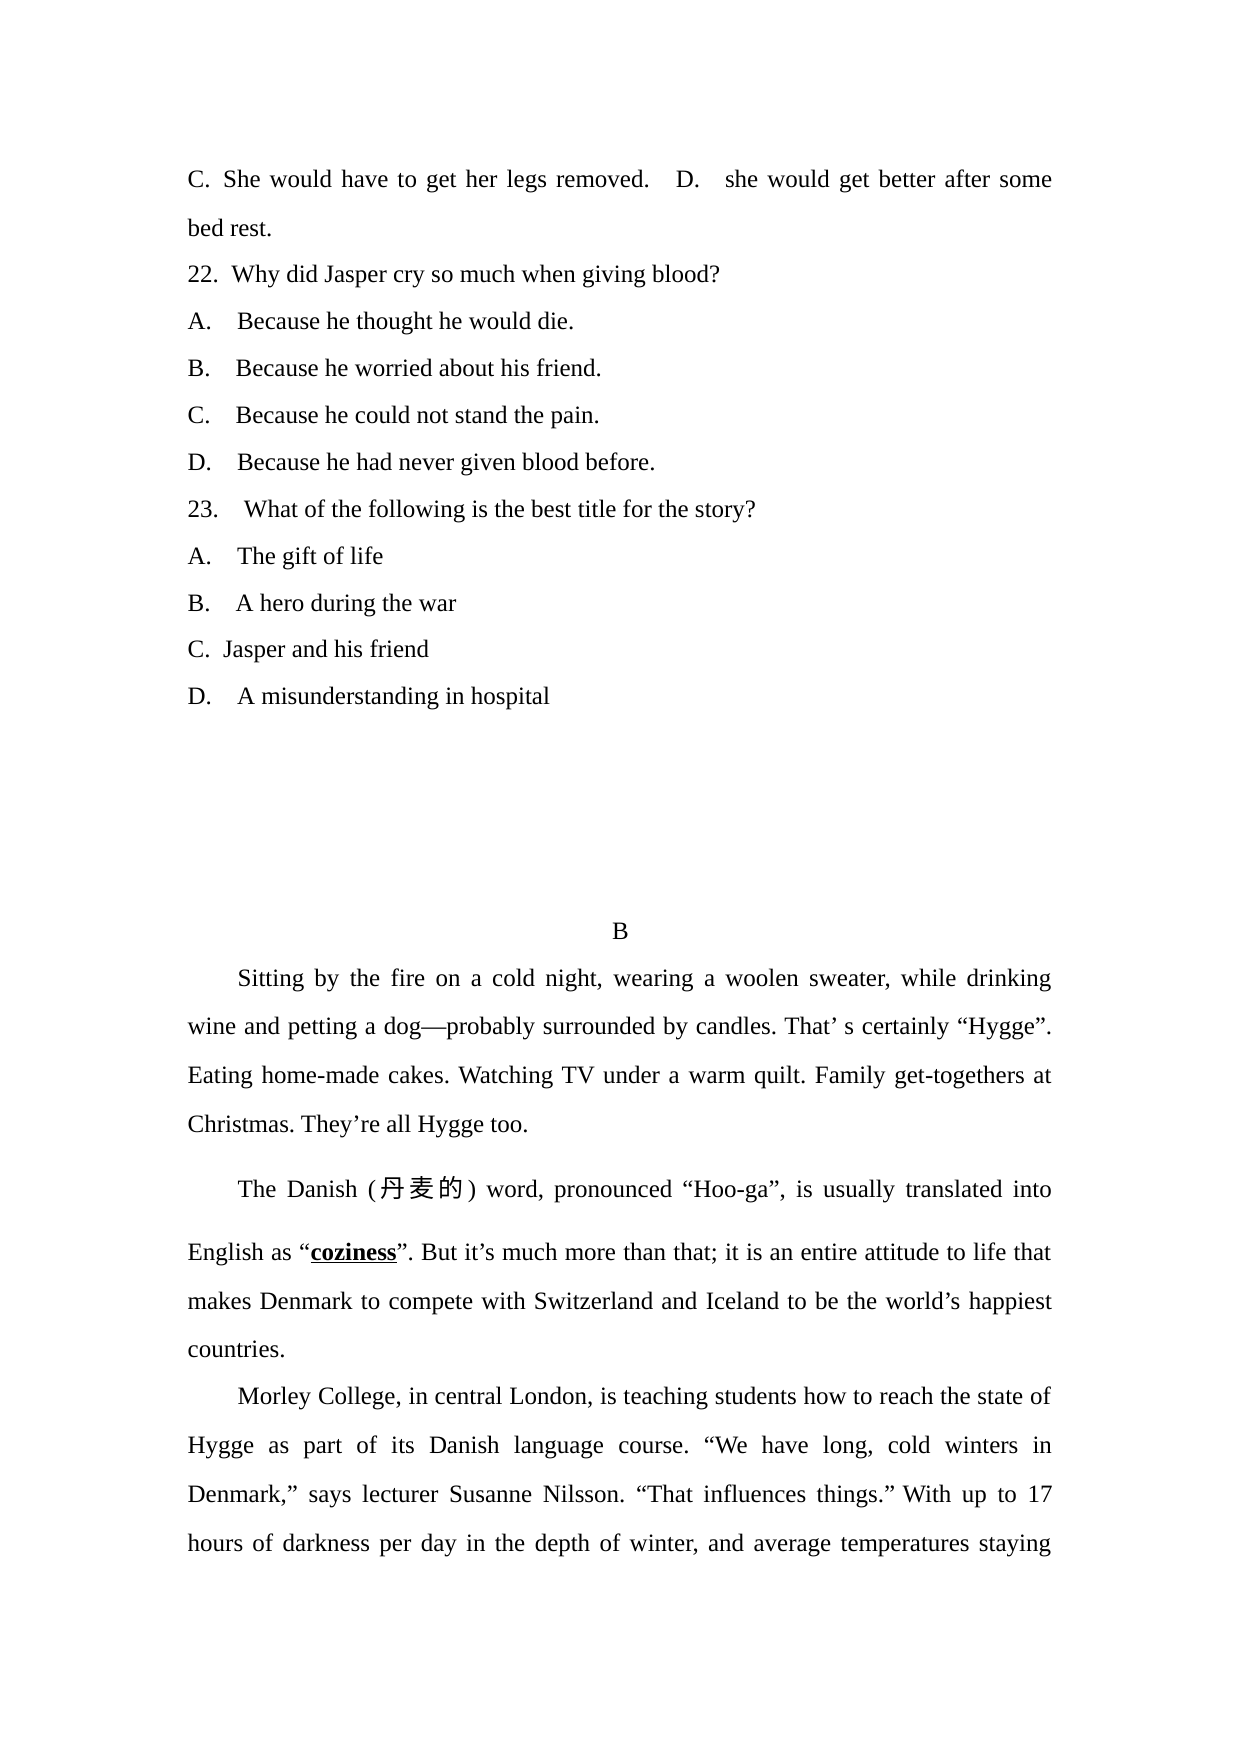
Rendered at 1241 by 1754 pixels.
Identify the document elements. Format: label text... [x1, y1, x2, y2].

text D. A misunderstanding in hospital [187, 679, 1053, 712]
text B [187, 914, 1053, 946]
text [187, 1379, 1053, 1558]
text D. Because he had never given blood before. [187, 445, 1053, 478]
text A. The gift of life [187, 539, 1053, 571]
text C. Jasper and his friend [187, 633, 1053, 665]
text B. A hero during the war [187, 586, 1053, 618]
text The Danish (丹麦的) word, pronounced “Hoo-ga”, is usually translated into English as “coziness”. But it’s much more than that; it is an entire attitude to life that makes Denmark to compete with Switzerland and Iceland to be the world’s happiest countries. [187, 1154, 1053, 1365]
text 22. Why did Jasper cry so much when giving blood? [187, 258, 1053, 290]
text Sitting by the fire on a cold night, wearing a woolen sweater, while drinking wine and petting a dog—probably surrounded by candles. That’ s certainly “Hygge”. Eating home-made cakes. Watching TV under a warm quilt. Family get-togethers at Christmas. They’re all Hygge too. [187, 961, 1053, 1139]
text A. Because he thought he would die. [187, 304, 1053, 337]
text B. Because he worried about his friend. [187, 351, 1053, 384]
text C. She would have to get her legs removed. D. she would get better after some bed rest. [187, 162, 1053, 243]
text C. Because he could not stand the pain. [187, 398, 1053, 431]
text 23. What of the following is the best title for the story? [187, 492, 1053, 524]
